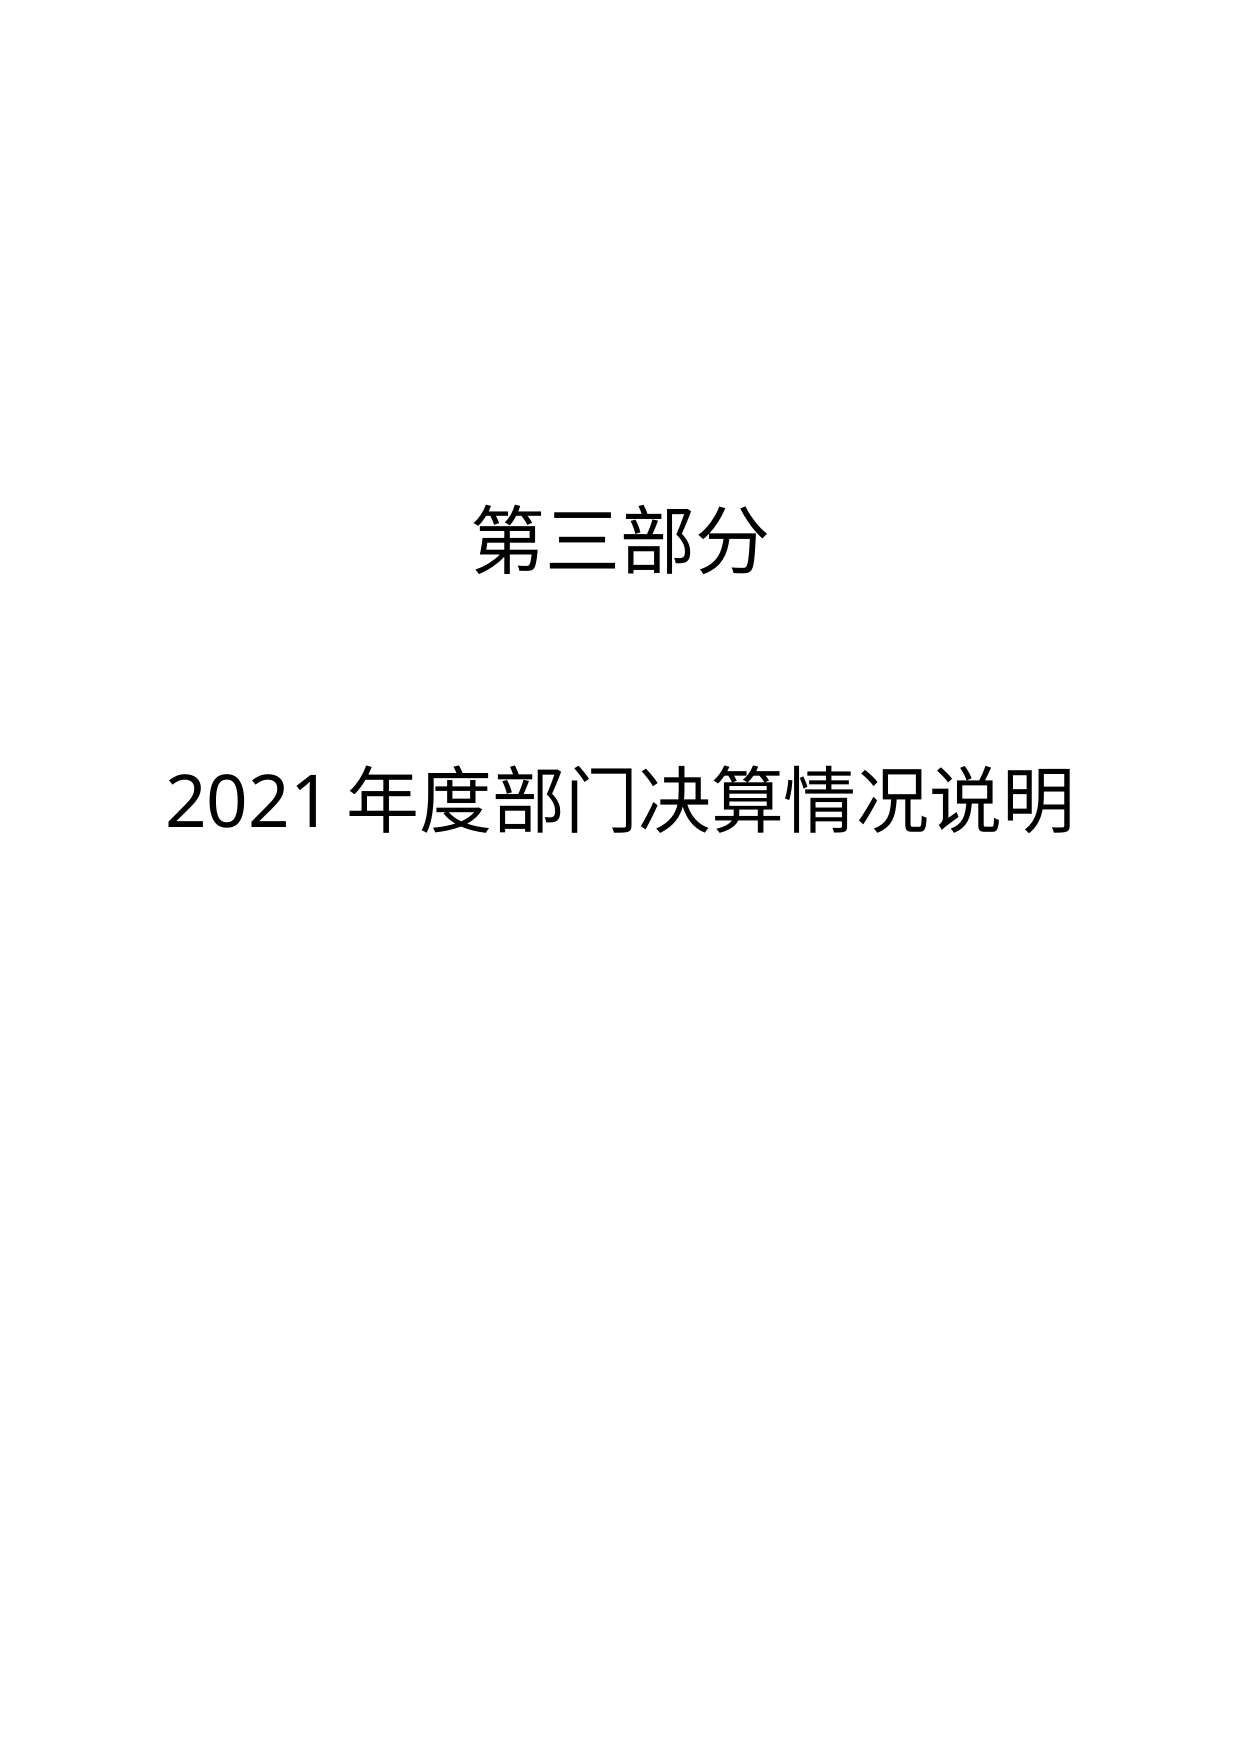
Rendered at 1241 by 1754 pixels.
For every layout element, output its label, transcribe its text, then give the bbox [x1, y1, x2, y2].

text 第三部分 [75, 471, 1165, 601]
text 2021年度部门决算情况说明 [75, 731, 1165, 861]
